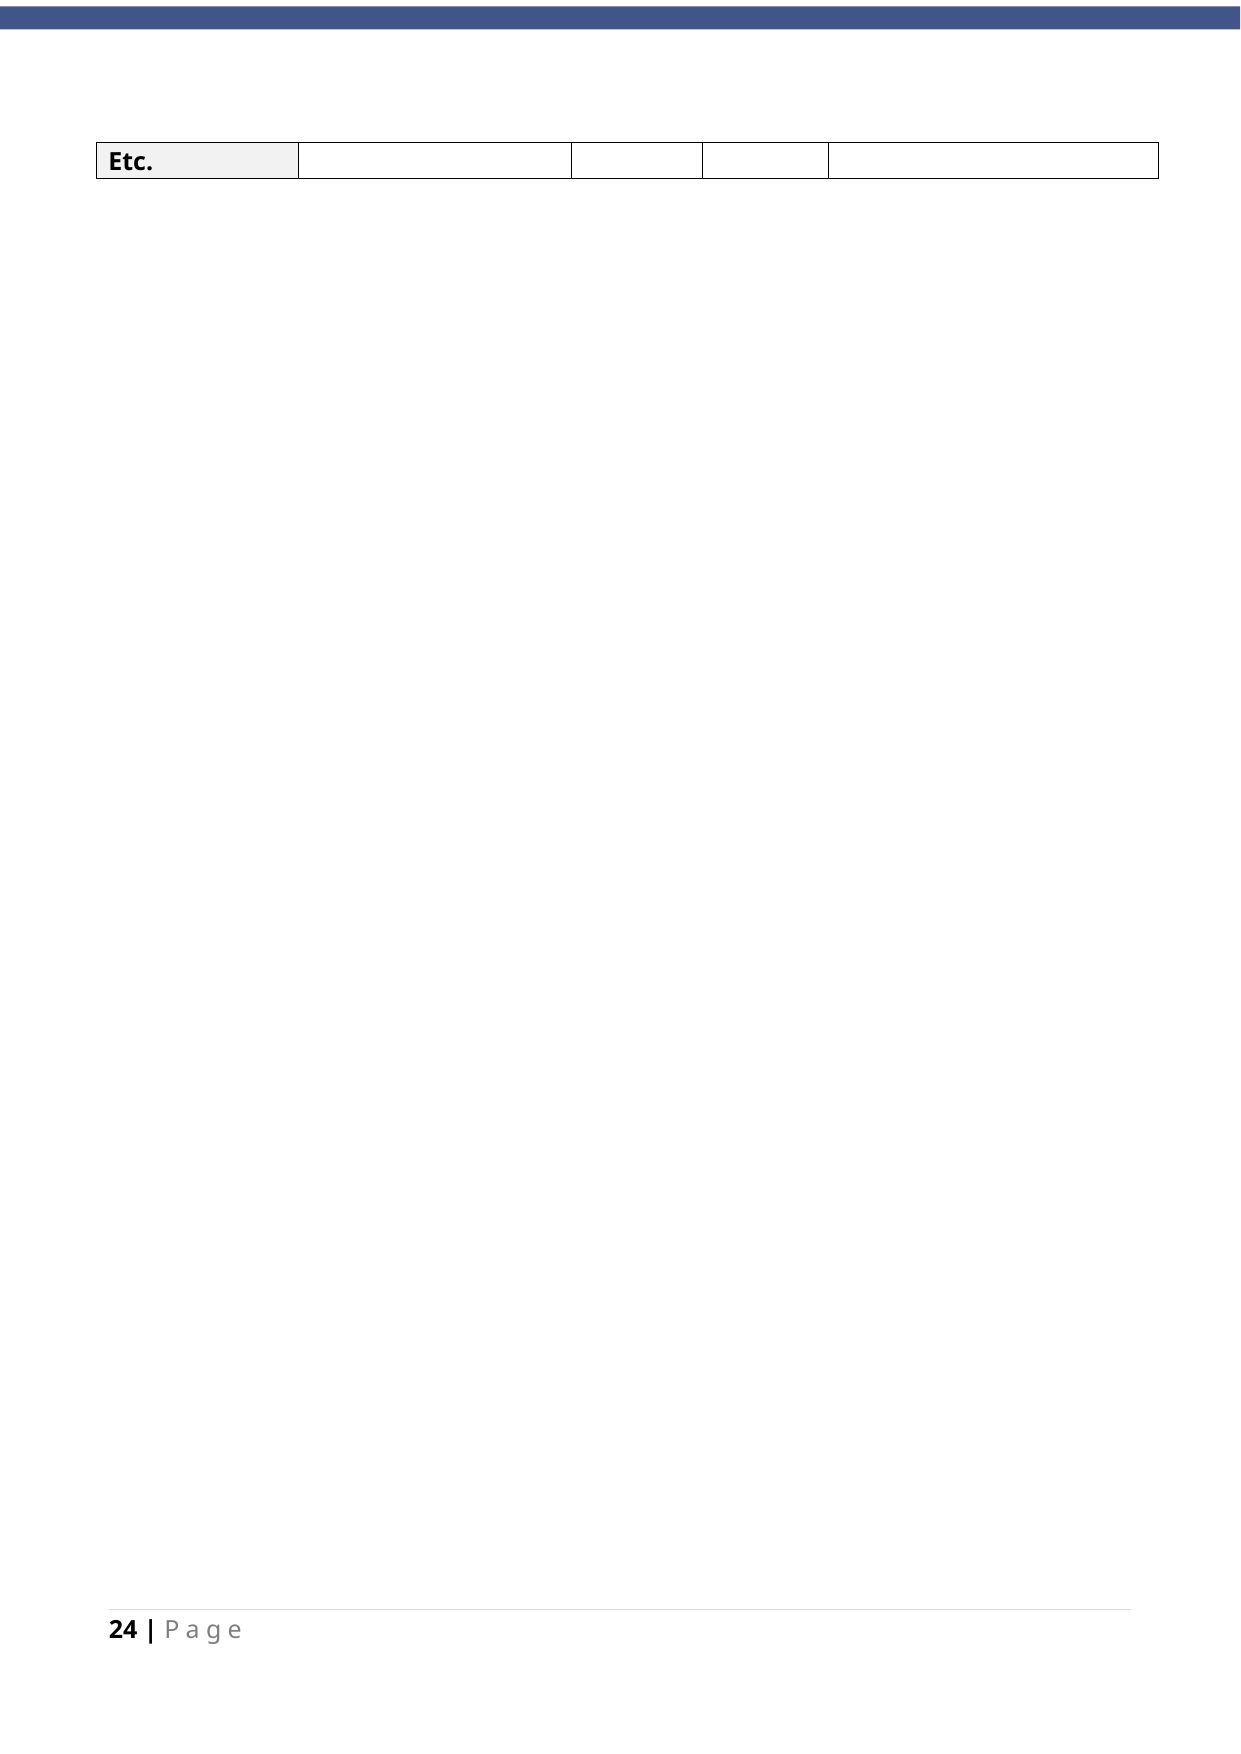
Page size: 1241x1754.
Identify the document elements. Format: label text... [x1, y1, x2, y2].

table_cell Etc. [97, 143, 298, 178]
table_cell [703, 143, 828, 178]
table_cell [572, 143, 702, 178]
table_cell [299, 143, 571, 178]
table_cell [829, 143, 1158, 178]
